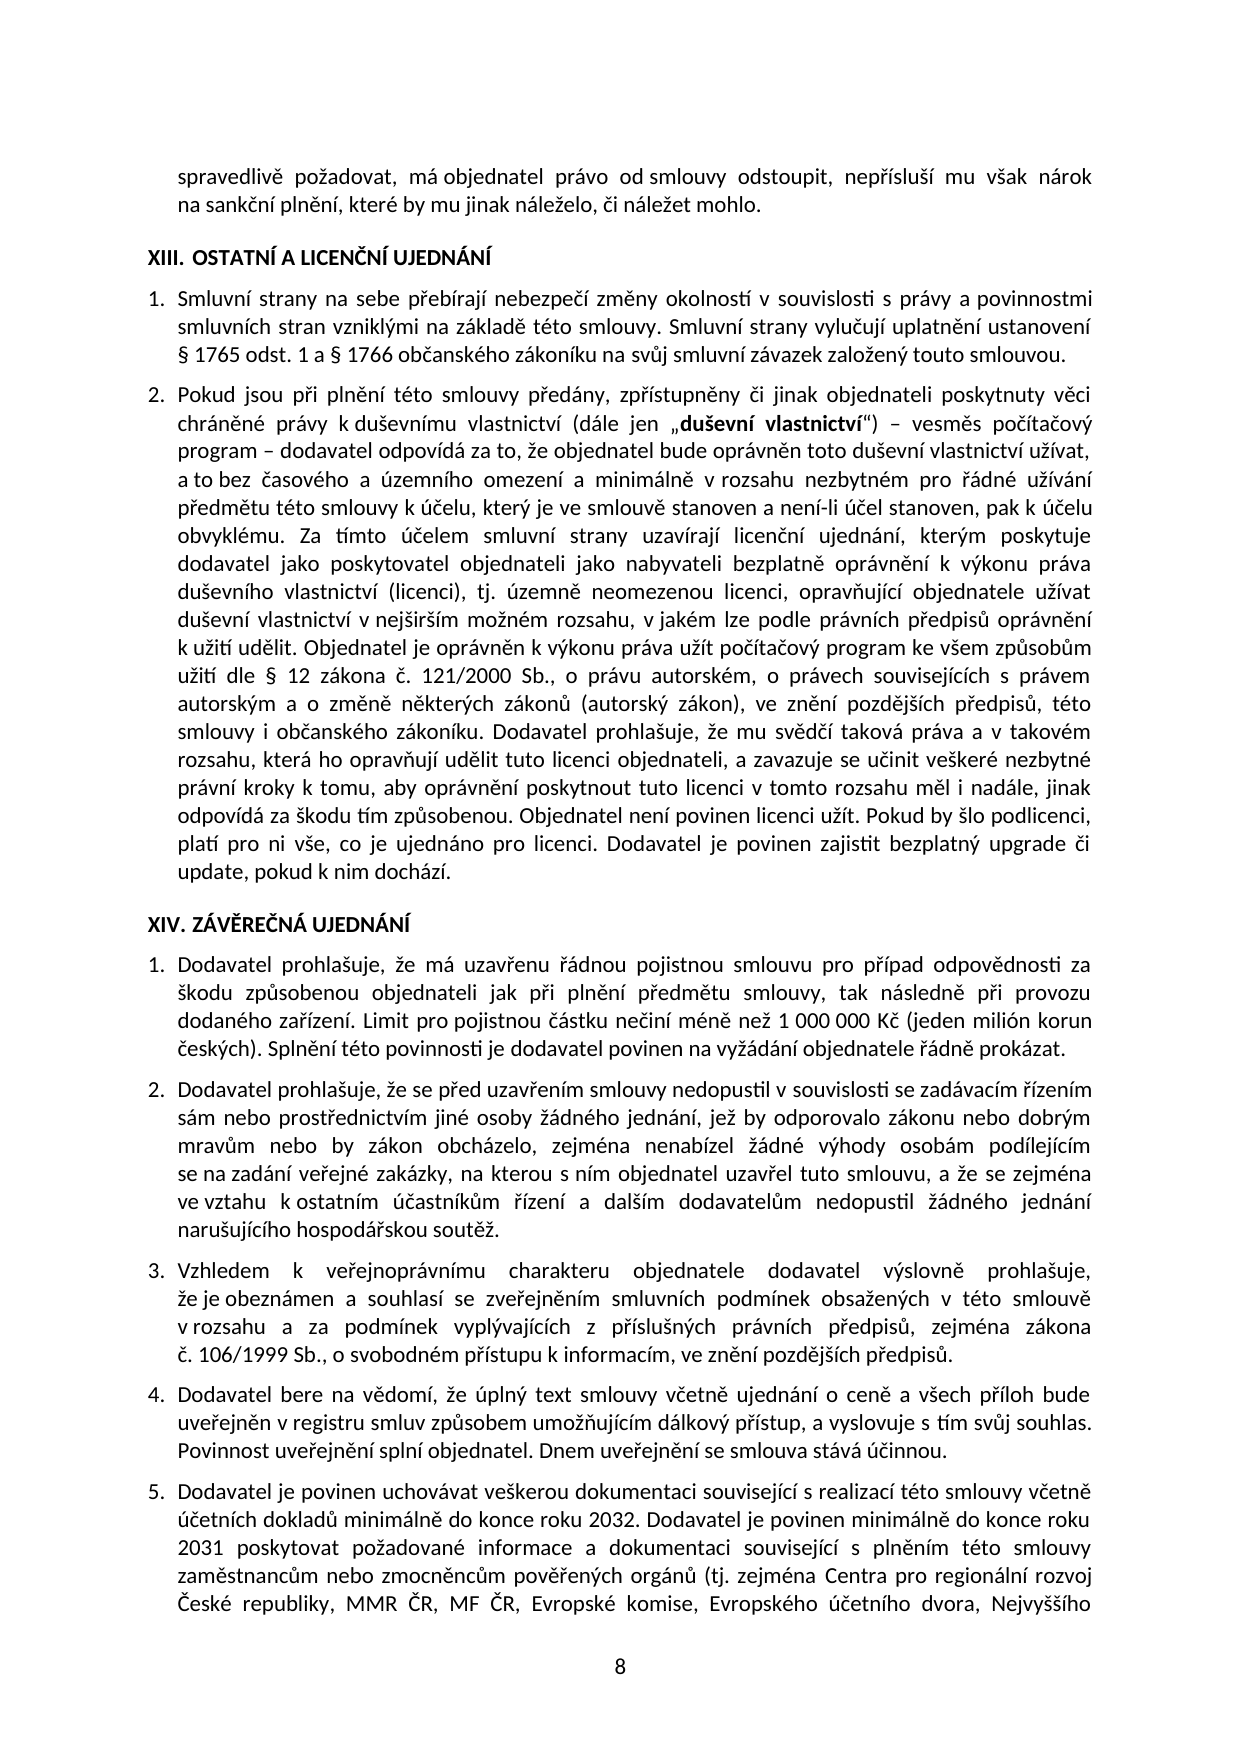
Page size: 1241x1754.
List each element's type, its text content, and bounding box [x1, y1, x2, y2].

list Vzhledem k veřejnoprávnímu charakteru objednatele dodavatel výslovně prohlašuje, že je obeznámen a souhlasí se zveřejněním smluvních podmínek obsažených v této smlouvě v rozsahu a za podmínek vyplývajících z příslušných právních předpisů, zejména zákona č. 106/1999 Sb., o svobodném přístupu k informacím, ve znění pozdějších předpisů. [148, 1256, 1093, 1368]
list Smluvní strany na sebe přebírají nebezpečí změny okolností v souvislosti s právy a povinnostmi smluvních stran vzniklými na základě této smlouvy. Smluvní strany vylučují uplatnění ustanovení § 1765 odst. 1 a § 1766 občanského zákoníku na svůj smluvní závazek založený touto smlouvou. [148, 284, 1093, 368]
list ZÁVĚREČNÁ UJEDNÁNÍ [148, 910, 1093, 938]
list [148, 1477, 1093, 1617]
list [148, 162, 1093, 218]
list Pokud jsou při plnění této smlouvy předány, zpřístupněny či jinak objednateli poskytnuty věci chráněné právy k duševnímu vlastnictví (dále jen „duševní vlastnictví“) – vesměs počítačový program – dodavatel odpovídá za to, že objednatel bude oprávněn toto duševní vlastnictví užívat, a to bez časového a územního omezení a minimálně v rozsahu nezbytném pro řádné užívání předmětu této smlouvy k účelu, který je ve smlouvě stanoven a není-li účel stanoven, pak k účelu obvyklému. Za tímto účelem smluvní strany uzavírají licenční ujednání, kterým poskytuje dodavatel jako poskytovatel objednateli jako nabyvateli bezplatně oprávnění k výkonu práva duševního vlastnictví (licenci), tj. územně neomezenou licenci, opravňující objednatele užívat duševní vlastnictví v nejširším možném rozsahu, v jakém lze podle právních předpisů oprávnění k užití udělit. Objednatel je oprávněn k výkonu práva užít počítačový program ke všem způsobům užití dle § 12 zákona č. 121/2000 Sb., o právu autorském, o právech souvisejících s právem autorským a o změně některých zákonů (autorský zákon), ve znění pozdějších předpisů, této smlouvy i občanského zákoníku. Dodavatel prohlašuje, že mu svědčí taková práva a v takovém rozsahu, která ho opravňují udělit tuto licenci objednateli, a zavazuje se učinit veškeré nezbytné právní kroky k tomu, aby oprávnění poskytnout tuto licenci v tomto rozsahu měl i nadále, jinak odpovídá za škodu tím způsobenou. Objednatel není povinen licenci užít. Pokud by šlo podlicenci, platí pro ni vše, co je ujednáno pro licenci. Dodavatel je povinen zajistit bezplatný upgrade či update, pokud k nim dochází. [148, 381, 1093, 885]
list OSTATNÍ A LICENČNÍ UJEDNÁNÍ [148, 243, 1093, 272]
list Dodavatel prohlašuje, že má uzavřenu řádnou pojistnou smlouvu pro případ odpovědnosti za škodu způsobenou objednateli jak při plnění předmětu smlouvy, tak následně při provozu dodaného zařízení. Limit pro pojistnou částku nečiní méně než 1 000 000 Kč (jeden milión korun českých). Splnění této povinnosti je dodavatel povinen na vyžádání objednatele řádně prokázat. [148, 951, 1093, 1063]
list Dodavatel bere na vědomí, že úplný text smlouvy včetně ujednání o ceně a všech příloh bude uveřejněn v registru smluv způsobem umožňujícím dálkový přístup, a vyslovuje s tím svůj souhlas. Povinnost uveřejnění splní objednatel. Dnem uveřejnění se smlouva stává účinnou. [148, 1380, 1093, 1464]
list Dodavatel prohlašuje, že se před uzavřením smlouvy nedopustil v souvislosti se zadávacím řízením sám nebo prostřednictvím jiné osoby žádného jednání, jež by odporovalo zákonu nebo dobrým mravům nebo by zákon obcházelo, zejména nenabízel žádné výhody osobám podílejícím se na zadání veřejné zakázky, na kterou s ním objednatel uzavřel tuto smlouvu, a že se zejména ve vztahu k ostatním účastníkům řízení a dalším dodavatelům nedopustil žádného jednání narušujícího hospodářskou soutěž. [148, 1075, 1093, 1243]
